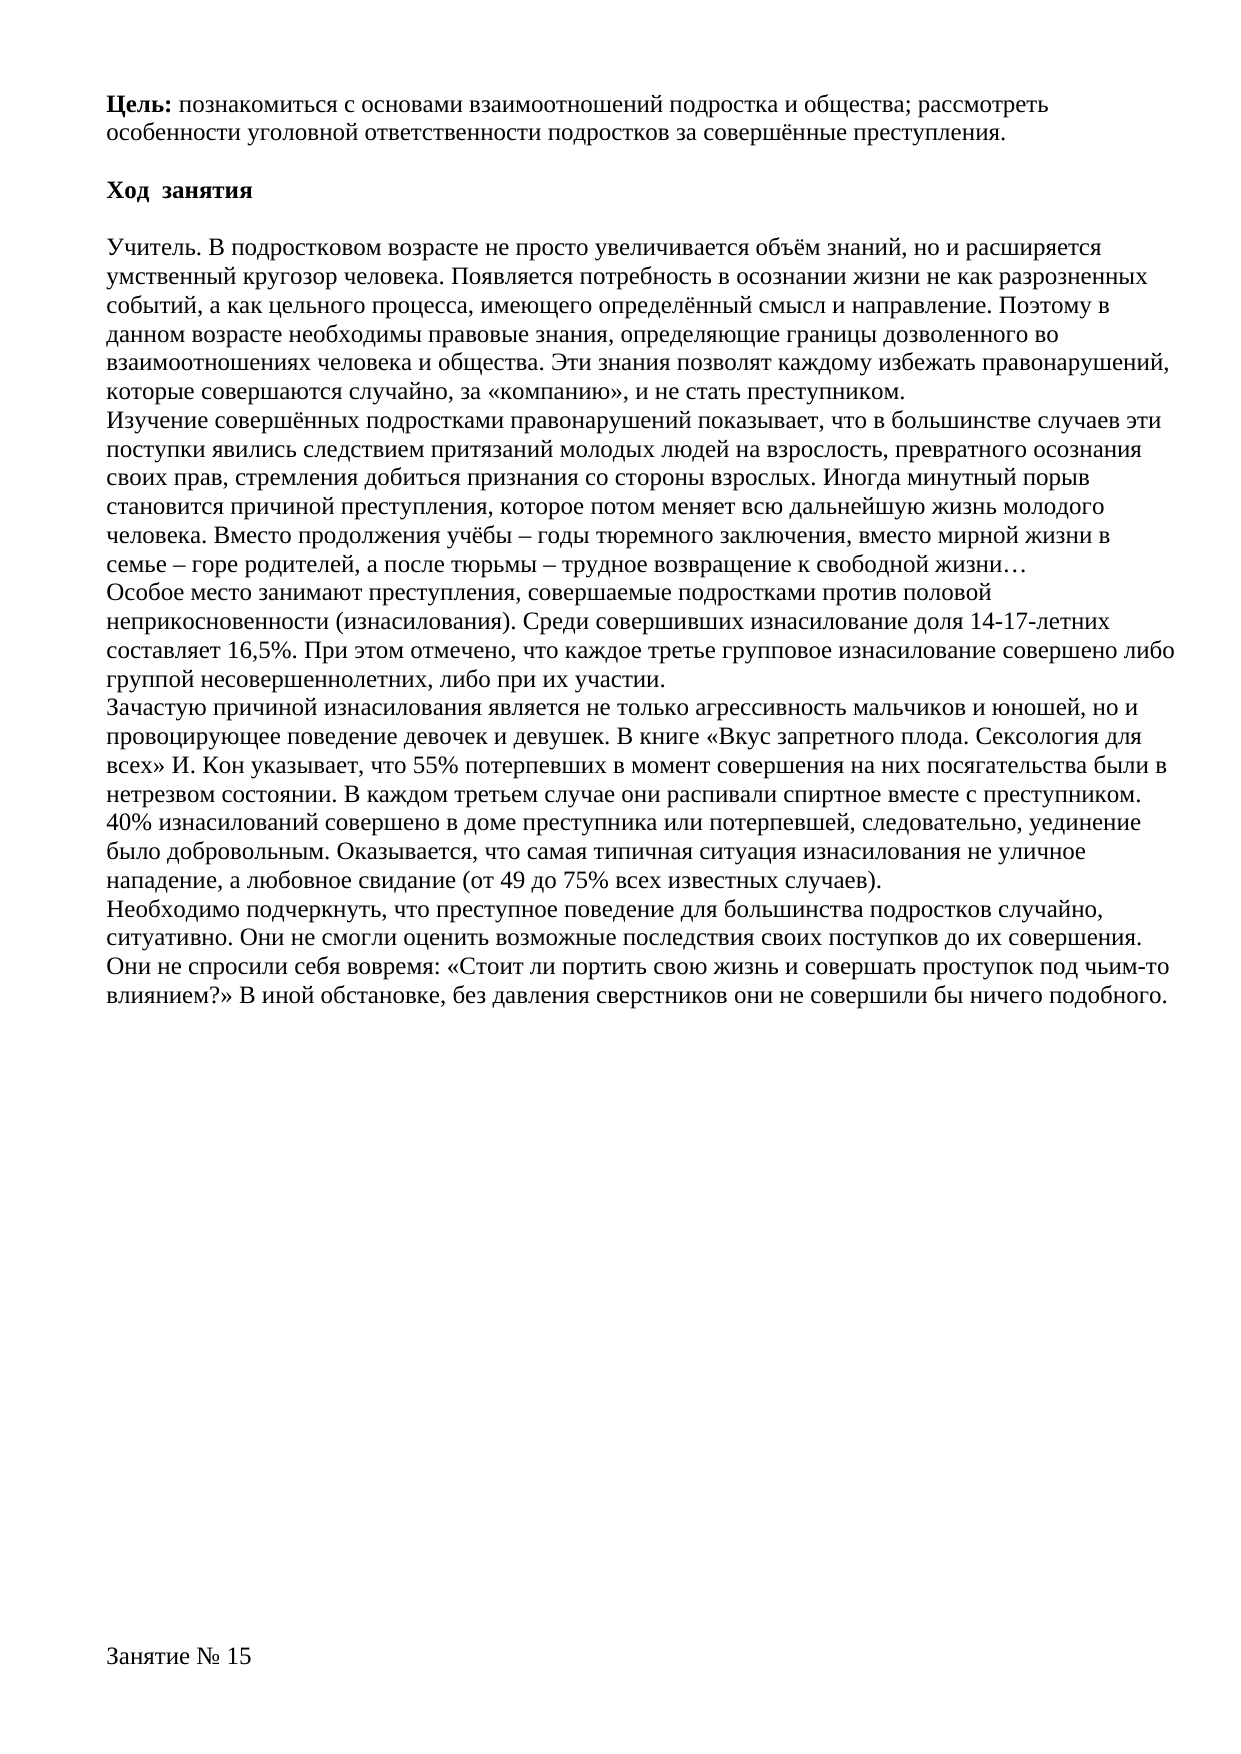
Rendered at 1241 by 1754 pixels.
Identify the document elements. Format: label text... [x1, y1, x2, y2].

text Необходимо подчеркнуть, что преступное поведение для большинства подростков случайно, ситуативно. Они не смогли оценить возможные последствия своих поступков до их совершения. Они не спросили себя вовремя: «Стоит ли портить свою жизнь и совершать проступок под чьим-то влиянием?» В иной обстановке, без давления сверстников они не совершили бы ничего подобного. [106, 894, 1176, 1009]
text Цель: познакомиться с основами взаимоотношений подростка и общества; рассмотреть особенности уголовной ответственности подростков за совершённые преступления. [106, 89, 1176, 146]
text Ход занятия [106, 175, 1176, 204]
text Учитель. В подростковом возрасте не просто увеличивается объём знаний, но и расширяется умственный кругозор человека. Появляется потребность в осознании жизни не как разрозненных событий, а как цельного процесса, имеющего определённый смысл и направление. Поэтому в данном возрасте необходимы правовые знания, определяющие границы дозволенного во взаимоотношениях человека и общества. Эти знания позволят каждому избежать правонарушений, которые совершаются случайно, за «компанию», и не стать преступником. [106, 232, 1176, 405]
text Особое место занимают преступления, совершаемые подростками против половой неприкосновенности (изнасилования). Среди совершивших изнасилование доля 14-17-летних составляет 16,5%. При этом отмечено, что каждое третье групповое изнасилование совершено либо группой несовершеннолетних, либо при их участии. [106, 577, 1176, 692]
text Зачастую причиной изнасилования является не только агрессивность мальчиков и юношей, но и провоцирующее поведение девочек и девушек. В книге «Вкус запретного плода. Сексология для всех» И. Кон указывает, что 55% потерпевших в момент совершения на них посягательства были в нетрезвом состоянии. В каждом третьем случае они распивали спиртное вместе с преступником. 40% изнасилований совершено в доме преступника или потерпевшей, следовательно, уединение было добровольным. Оказывается, что самая типичная ситуация изнасилования не уличное нападение, а любовное свидание (от 49 до 75% всех известных случаев). [106, 692, 1176, 894]
text Занятие № 15 [106, 1641, 1176, 1670]
text Изучение совершённых подростками правонарушений показывает, что в большинстве случаев эти поступки явились следствием притязаний молодых людей на взрослость, превратного осознания своих прав, стремления добиться признания со стороны взрослых. Иногда минутный порыв становится причиной преступления, которое потом меняет всю дальнейшую жизнь молодого человека. Вместо продолжения учёбы – годы тюремного заключения, вместо мирной жизни в семье – горе родителей, а после тюрьмы – трудное возвращение к свободной жизни… [106, 405, 1176, 577]
